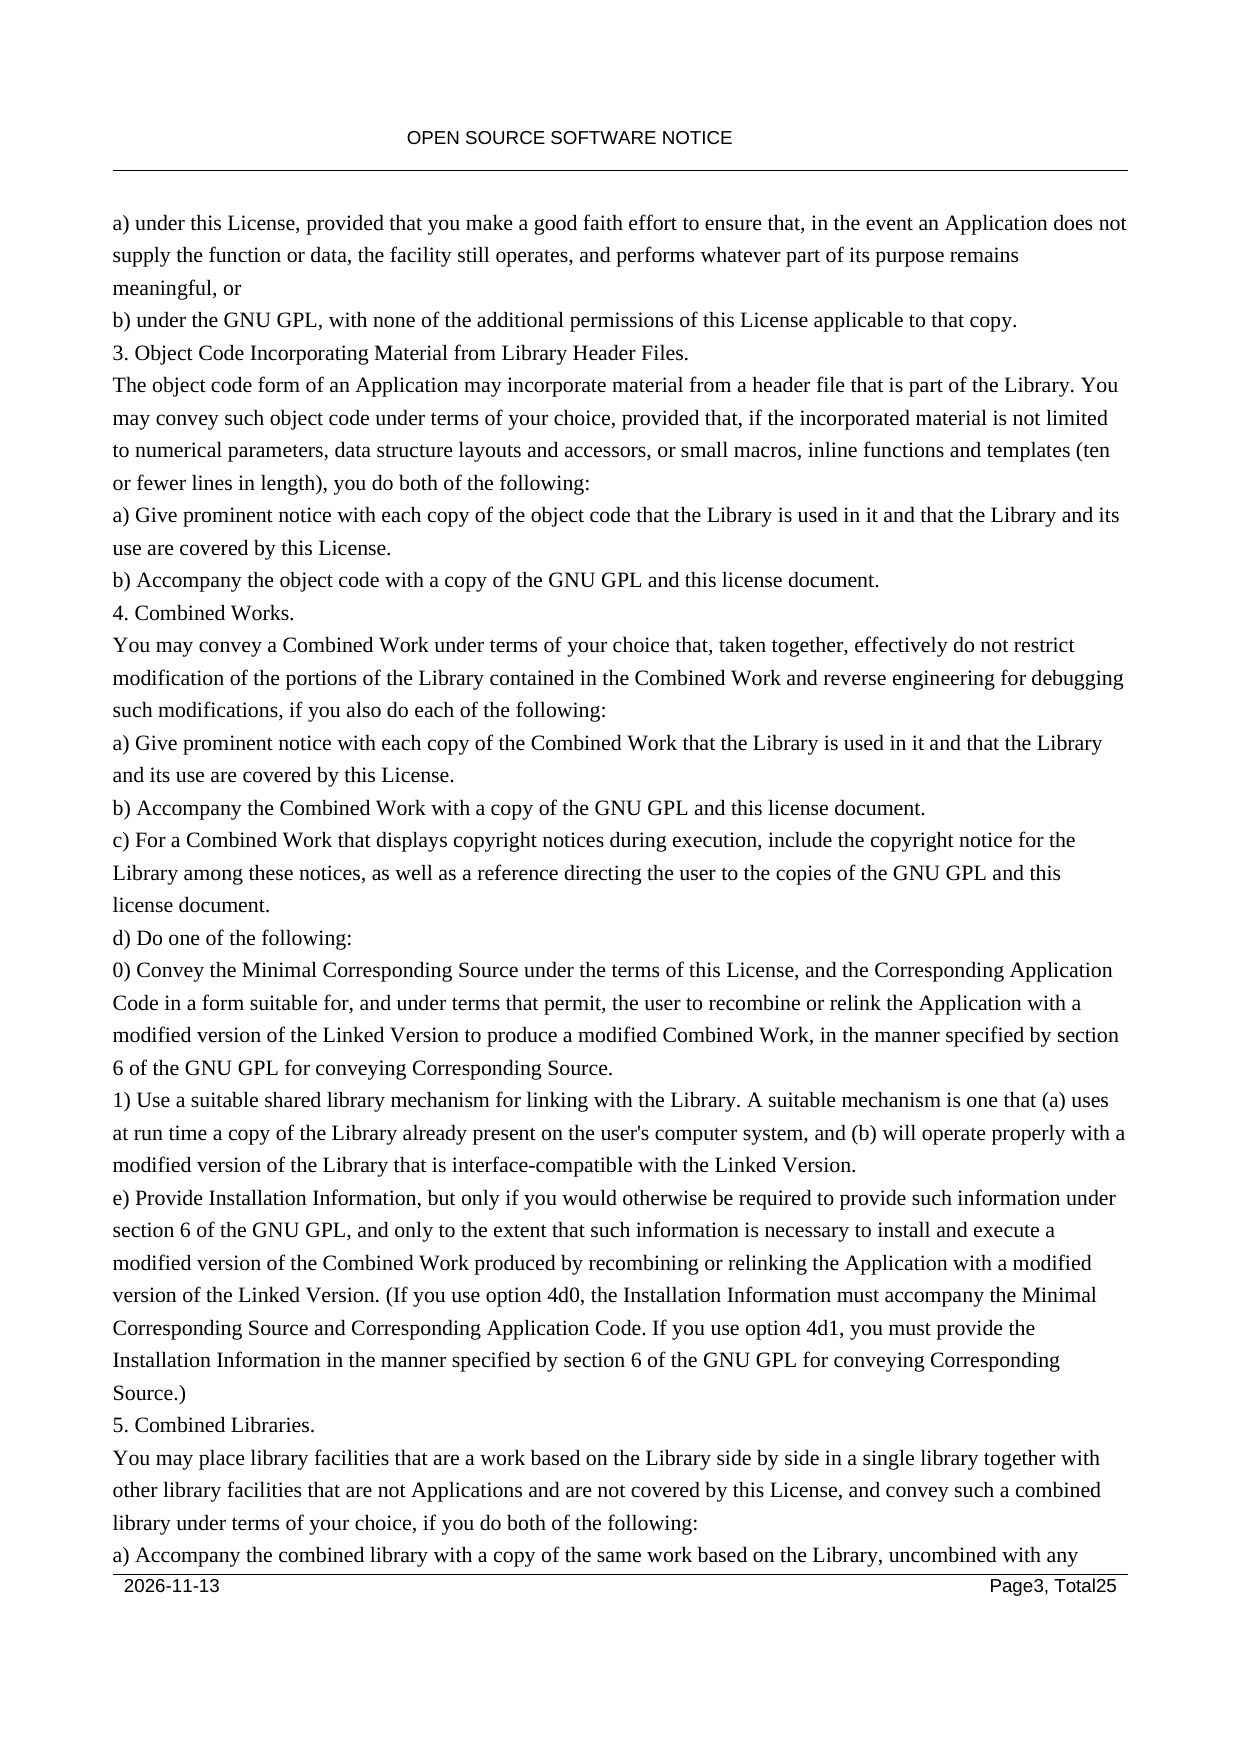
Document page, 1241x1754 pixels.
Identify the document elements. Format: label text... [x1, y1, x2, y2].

text a) Give prominent notice with each copy of the object code that the Library is used in it and that the Library and its use are covered by this License. [112, 499, 1128, 564]
text The object code form of an Application may incorporate material from a header file that is part of the Library. You may convey such object code under terms of your choice, provided that, if the incorporated material is not limited to numerical parameters, data structure layouts and accessors, or small macros, inline functions and templates (ten or fewer lines in length), you do both of the following: [112, 369, 1128, 499]
text a) Give prominent notice with each copy of the Combined Work that the Library is used in it and that the Library and its use are covered by this License. [112, 726, 1128, 791]
text b) under the GNU GPL, with none of the additional permissions of this License applicable to that copy. [112, 304, 1128, 336]
text d) Do one of the following: [112, 921, 1128, 954]
text b) Accompany the Combined Work with a copy of the GNU GPL and this license document. [112, 791, 1128, 824]
text c) For a Combined Work that displays copyright notices during execution, include the copyright notice for the Library among these notices, as well as a reference directing the user to the copies of the GNU GPL and this license document. [112, 824, 1128, 921]
text 1) Use a suitable shared library mechanism for linking with the Library. A suitable mechanism is one that (a) uses at run time a copy of the Library already present on the user's computer system, and (b) will operate properly with a modified version of the Library that is interface-compatible with the Linked Version. [112, 1084, 1128, 1181]
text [112, 1539, 1128, 1571]
text 3. Object Code Incorporating Material from Library Header Files. [112, 336, 1128, 369]
text b) Accompany the object code with a copy of the GNU GPL and this license document. [112, 564, 1128, 596]
text 5. Combined Libraries. [112, 1409, 1128, 1441]
text You may convey a Combined Work under terms of your choice that, taken together, effectively do not restrict modification of the portions of the Library contained in the Combined Work and reverse engineering for debugging such modifications, if you also do each of the following: [112, 629, 1128, 726]
text e) Provide Installation Information, but only if you would otherwise be required to provide such information under section 6 of the GNU GPL, and only to the extent that such information is necessary to install and execute a modified version of the Combined Work produced by recombining or relinking the Application with a modified version of the Linked Version. (If you use option 4d0, the Installation Information must accompany the Minimal Corresponding Source and Corresponding Application Code. If you use option 4d1, you must provide the Installation Information in the manner specified by section 6 of the GNU GPL for conveying Corresponding Source.) [112, 1181, 1128, 1409]
text 4. Combined Works. [112, 596, 1128, 629]
text 0) Convey the Minimal Corresponding Source under the terms of this License, and the Corresponding Application Code in a form suitable for, and under terms that permit, the user to recombine or relink the Application with a modified version of the Linked Version to produce a modified Combined Work, in the manner specified by section 6 of the GNU GPL for conveying Corresponding Source. [112, 954, 1128, 1084]
text a) under this License, provided that you make a good faith effort to ensure that, in the event an Application does not supply the function or data, the facility still operates, and performs whatever part of its purpose remains meaningful, or [112, 206, 1128, 304]
text You may place library facilities that are a work based on the Library side by side in a single library together with other library facilities that are not Applications and are not covered by this License, and convey such a combined library under terms of your choice, if you do both of the following: [112, 1441, 1128, 1539]
